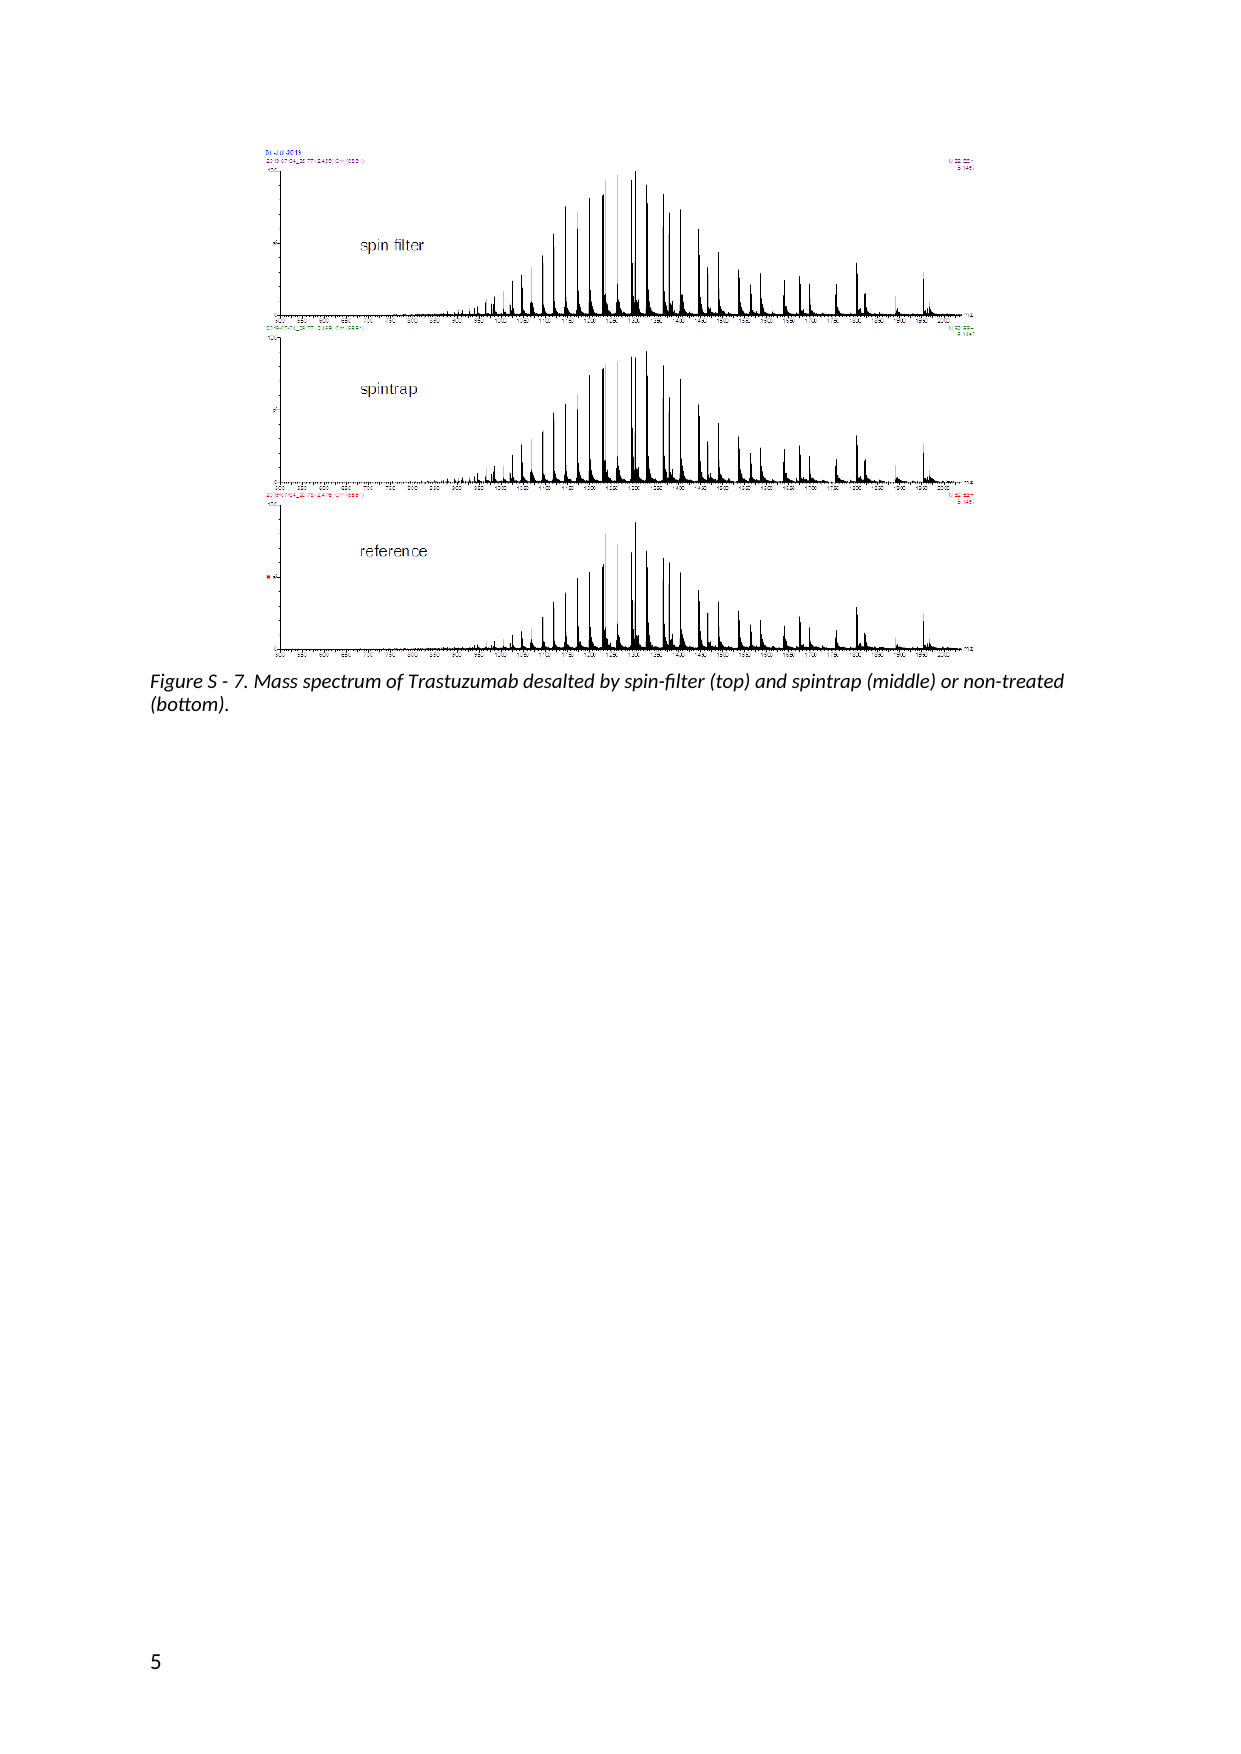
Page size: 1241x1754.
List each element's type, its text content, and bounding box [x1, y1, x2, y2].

picture [265, 150, 975, 658]
text Figure S - 7. Mass spectrum of Trastuzumab desalted by spin-filter (top) and spintrap (middle) or non-treated (bottom). [150, 670, 1090, 716]
